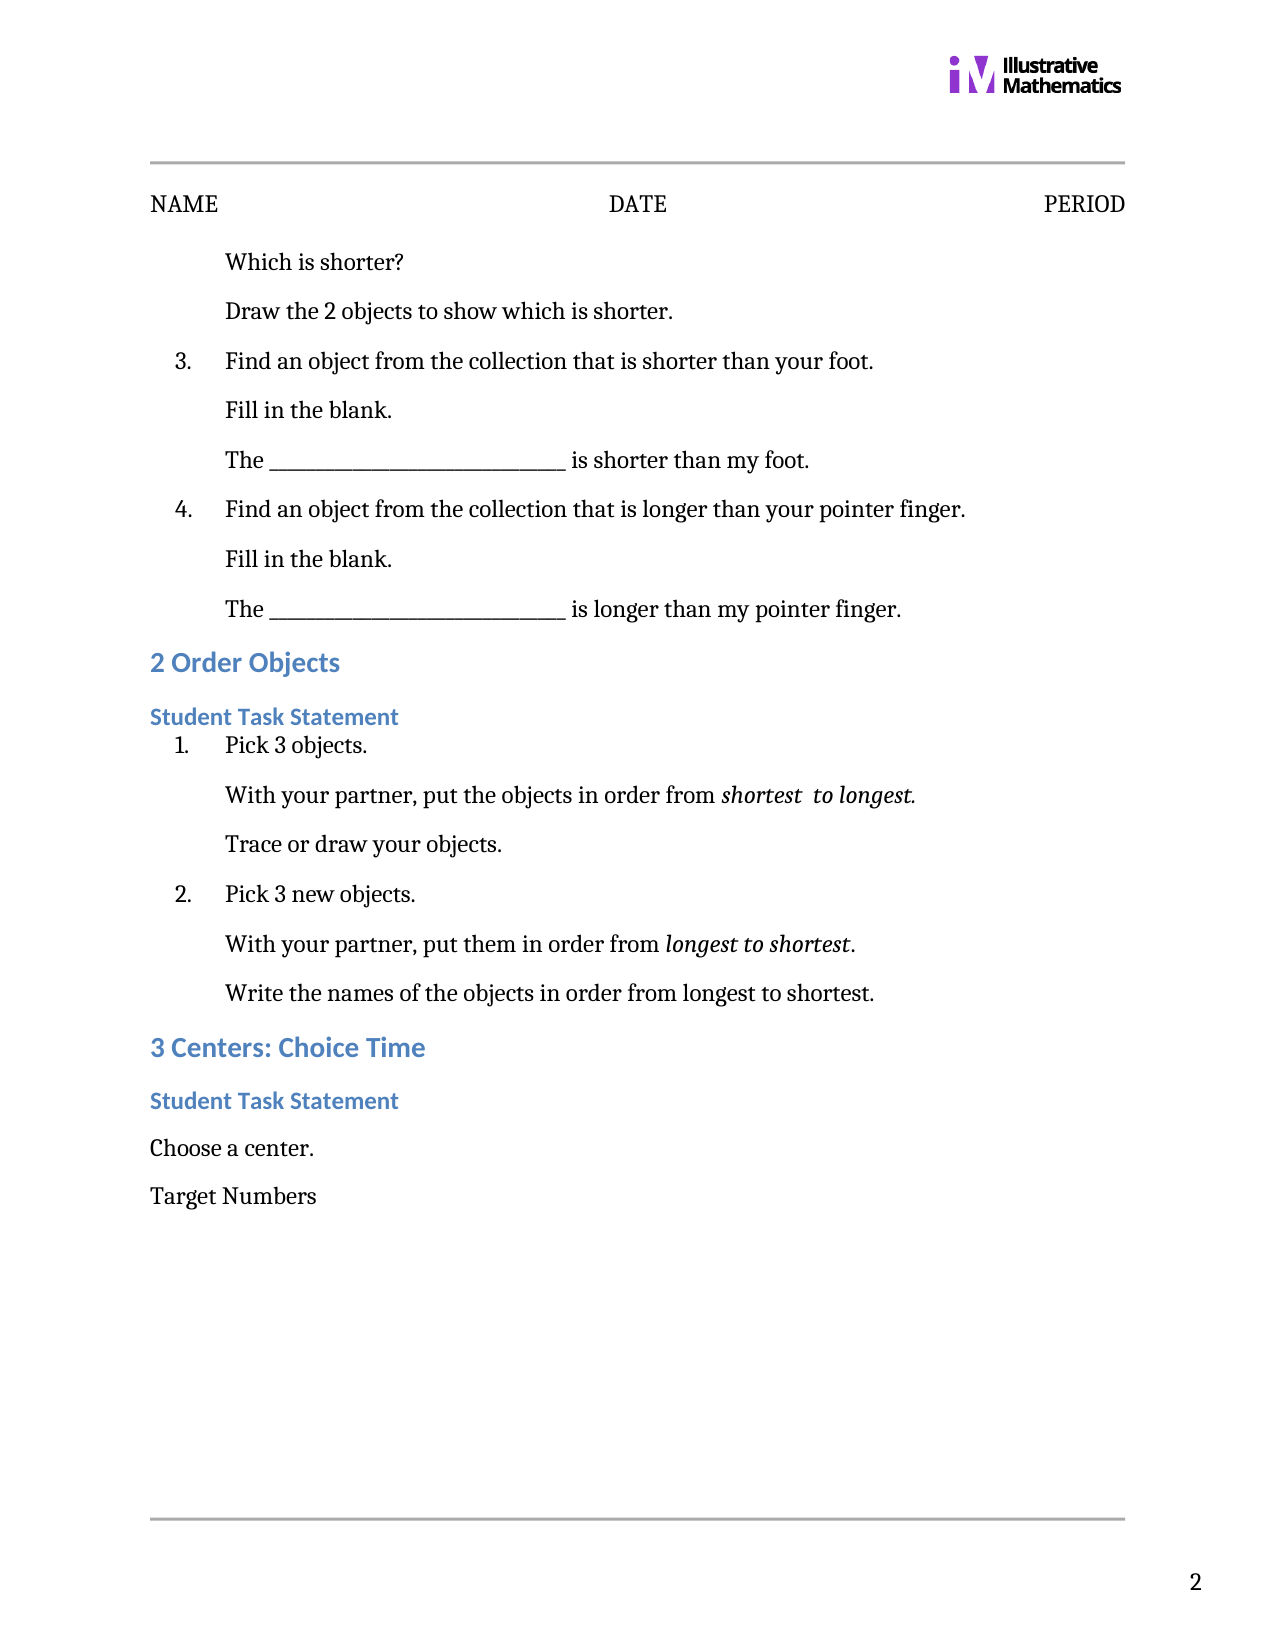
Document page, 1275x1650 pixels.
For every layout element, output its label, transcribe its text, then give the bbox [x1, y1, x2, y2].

text Choose a center. [150, 1134, 1125, 1163]
text Target Numbers [150, 1182, 1125, 1211]
list Find an object from the collection that is longer than your pointer finger. [175, 495, 1125, 524]
list The ________________________________ is longer than my pointer finger. [175, 594, 1125, 623]
subtitle 2 Order Objects [150, 644, 1125, 680]
list Write the names of the objects in order from longest to shortest. [175, 979, 1125, 1008]
list With your partner, put the objects in order from shortest to longest. [175, 781, 1125, 809]
subtitle Student Task Statement [150, 701, 1125, 731]
list Fill in the blank. [175, 545, 1125, 574]
list Find an object from the collection that is shorter than your foot. [175, 347, 1125, 375]
subtitle 3 Centers: Choice Time [150, 1029, 1125, 1064]
picture [949, 55, 1121, 93]
list Draw the 2 objects to show which is shorter. [175, 297, 1125, 326]
list The ________________________________ is shorter than my foot. [175, 446, 1125, 474]
list Fill in the blank. [175, 396, 1125, 425]
list Which is shorter? [175, 247, 1125, 276]
subtitle Student Task Statement [150, 1085, 1125, 1116]
list Trace or draw your objects. [175, 830, 1125, 859]
list With your partner, put them in order from longest to shortest. [175, 929, 1125, 958]
list Pick 3 objects. [175, 731, 1125, 760]
list Pick 3 new objects. [175, 880, 1125, 909]
